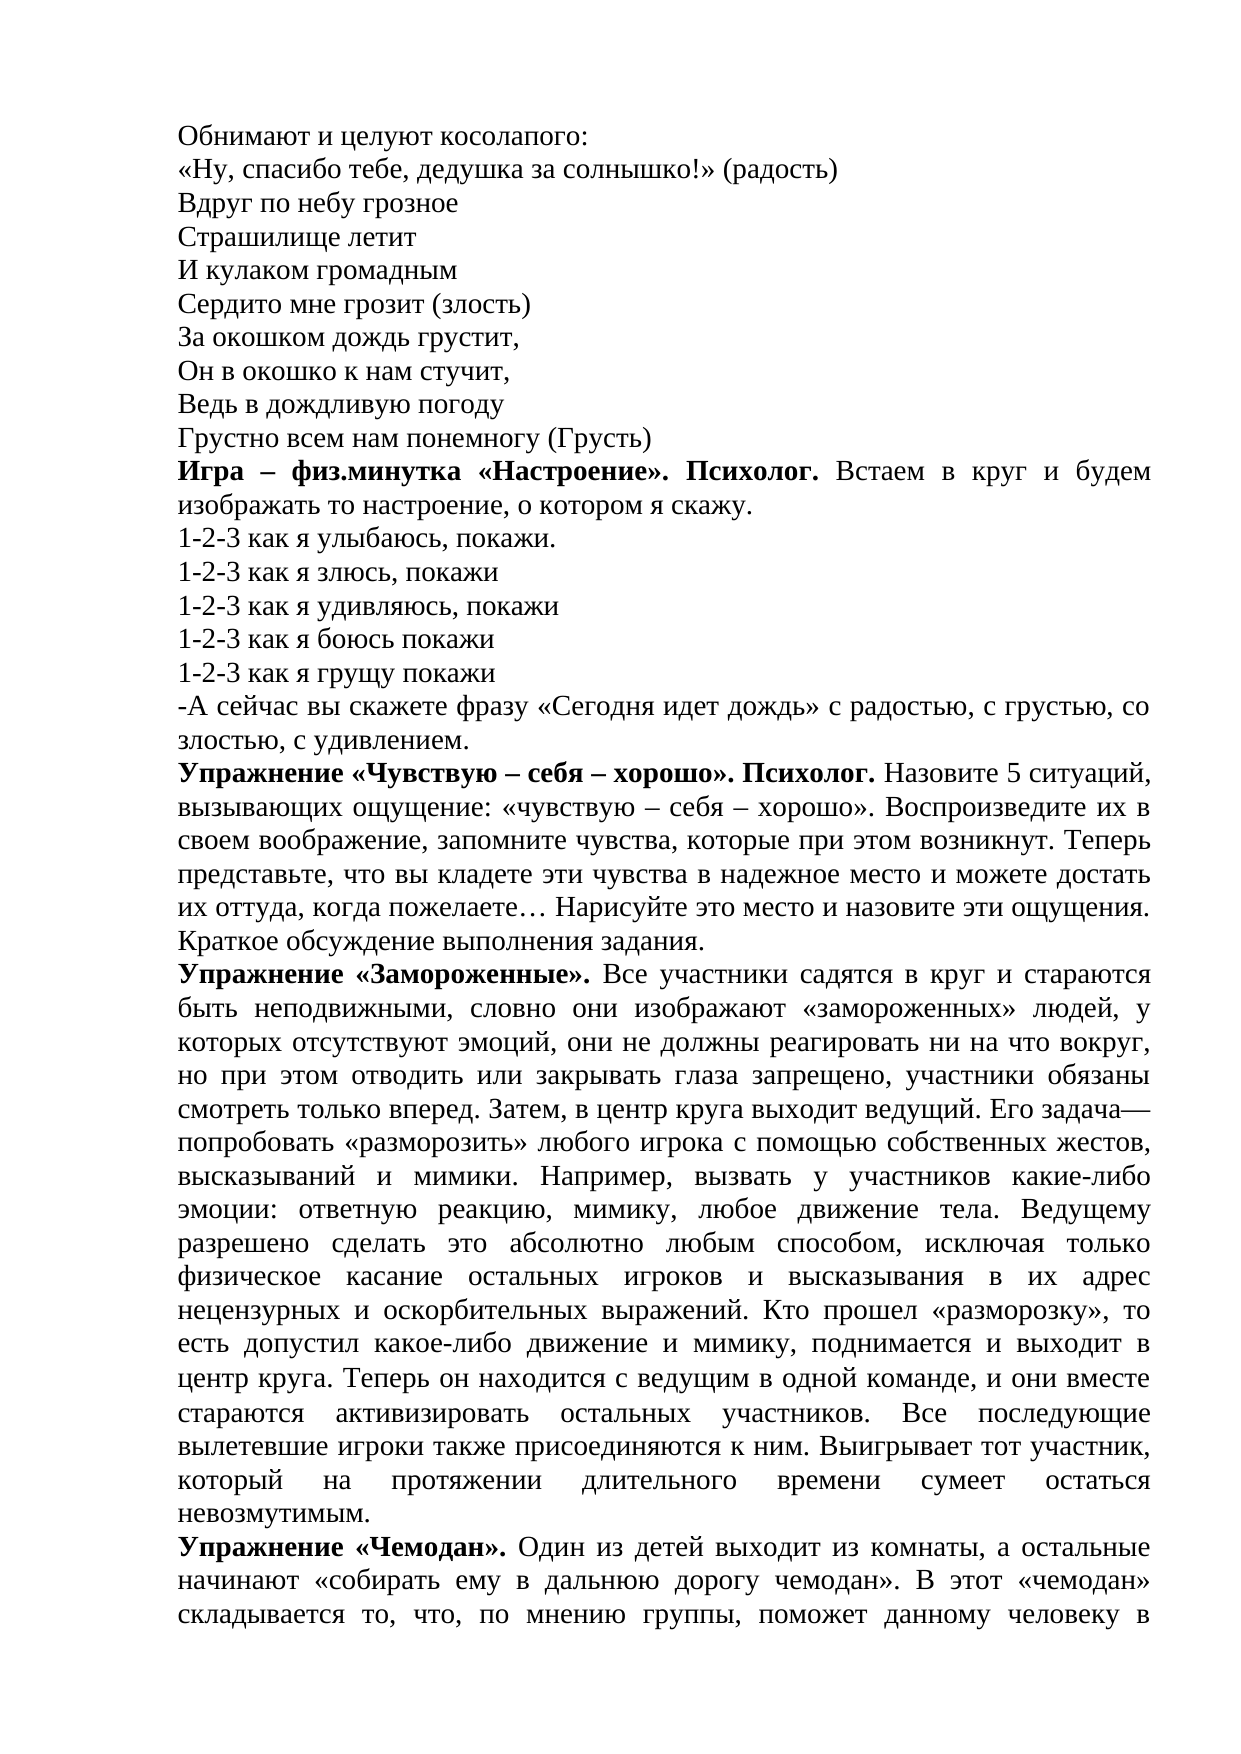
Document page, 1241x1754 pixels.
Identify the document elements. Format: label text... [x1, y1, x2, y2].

text 1-2-3 как я грущу покажи [177, 655, 1152, 688]
text Обнимают и целуют косолапого: [177, 118, 1152, 152]
text 1-2-3 как я улыбаюсь, покажи. [177, 521, 1152, 554]
text Игра – физ.минутка «Настроение». Психолог. Встаем в круг и будем изображать то настроение, о котором я скажу. [177, 453, 1152, 521]
text Грустно всем нам понемногу (Грусть) [177, 420, 1152, 453]
text Упражнение «Замороженные». Все участники садятся в круг и стараются быть неподвижными, словно они изображают «замороженных» людей, у которых отсутствуют эмоций, они не должны реагировать ни на что вокруг, но при этом отводить или закрывать глаза запрещено, участники обязаны смотреть только вперед. Затем, в центр круга выходит ведущий. Его задача—попробовать «разморозить» любого игрока с помощью собственных жестов, высказываний и мимики. Например, вызвать у участников какие-либо эмоции: ответную реакцию, мимику, любое движение тела. Ведущему разрешено сделать это абсолютно любым способом, исключая только физическое касание остальных игроков и высказывания в их адрес нецензурных и оскорбительных выражений. Кто прошел «разморозку», то есть допустил какое-либо движение и мимику, поднимается и выходит в центр круга. Теперь он находится с ведущим в одной команде, и они вместе стараются активизировать остальных участников. Все последующие вылетевшие игроки также присоединяются к ним. Выигрывает тот участник, который на протяжении длительного времени сумеет остаться невозмутимым. [177, 957, 1152, 1529]
text За окошком дождь грустит, [177, 319, 1152, 353]
text «Ну, спасибо тебе, дедушка за солнышко!» (радость) [177, 152, 1152, 185]
text 1-2-3 как я удивляюсь, покажи [177, 588, 1152, 621]
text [177, 1529, 1152, 1629]
text -А сейчас вы скажете фразу «Сегодня идет дождь» с радостью, с грустью, со злостью, с удивлением. [177, 688, 1152, 755]
text Ведь в дождливую погоду [177, 386, 1152, 420]
text Сердито мне грозит (злость) [177, 286, 1152, 319]
text 1-2-3 как я злюсь, покажи [177, 554, 1152, 588]
text Упражнение «Чувствую – себя – хорошо». Психолог. Назовите 5 ситуаций, вызывающих ощущение: «чувствую – себя – хорошо». Воспроизведите их в своем воображение, запомните чувства, которые при этом возникнут. Теперь представьте, что вы кладете эти чувства в надежное место и можете достать их оттуда, когда пожелаете… Нарисуйте это место и назовите эти ощущения. Краткое обсуждение выполнения задания. [177, 755, 1152, 957]
text Вдруг по небу грозное [177, 185, 1152, 219]
text Он в окошко к нам стучит, [177, 353, 1152, 386]
text 1-2-3 как я боюсь покажи [177, 621, 1152, 655]
text И кулаком громадным [177, 252, 1152, 286]
text Страшилище летит [177, 219, 1152, 252]
